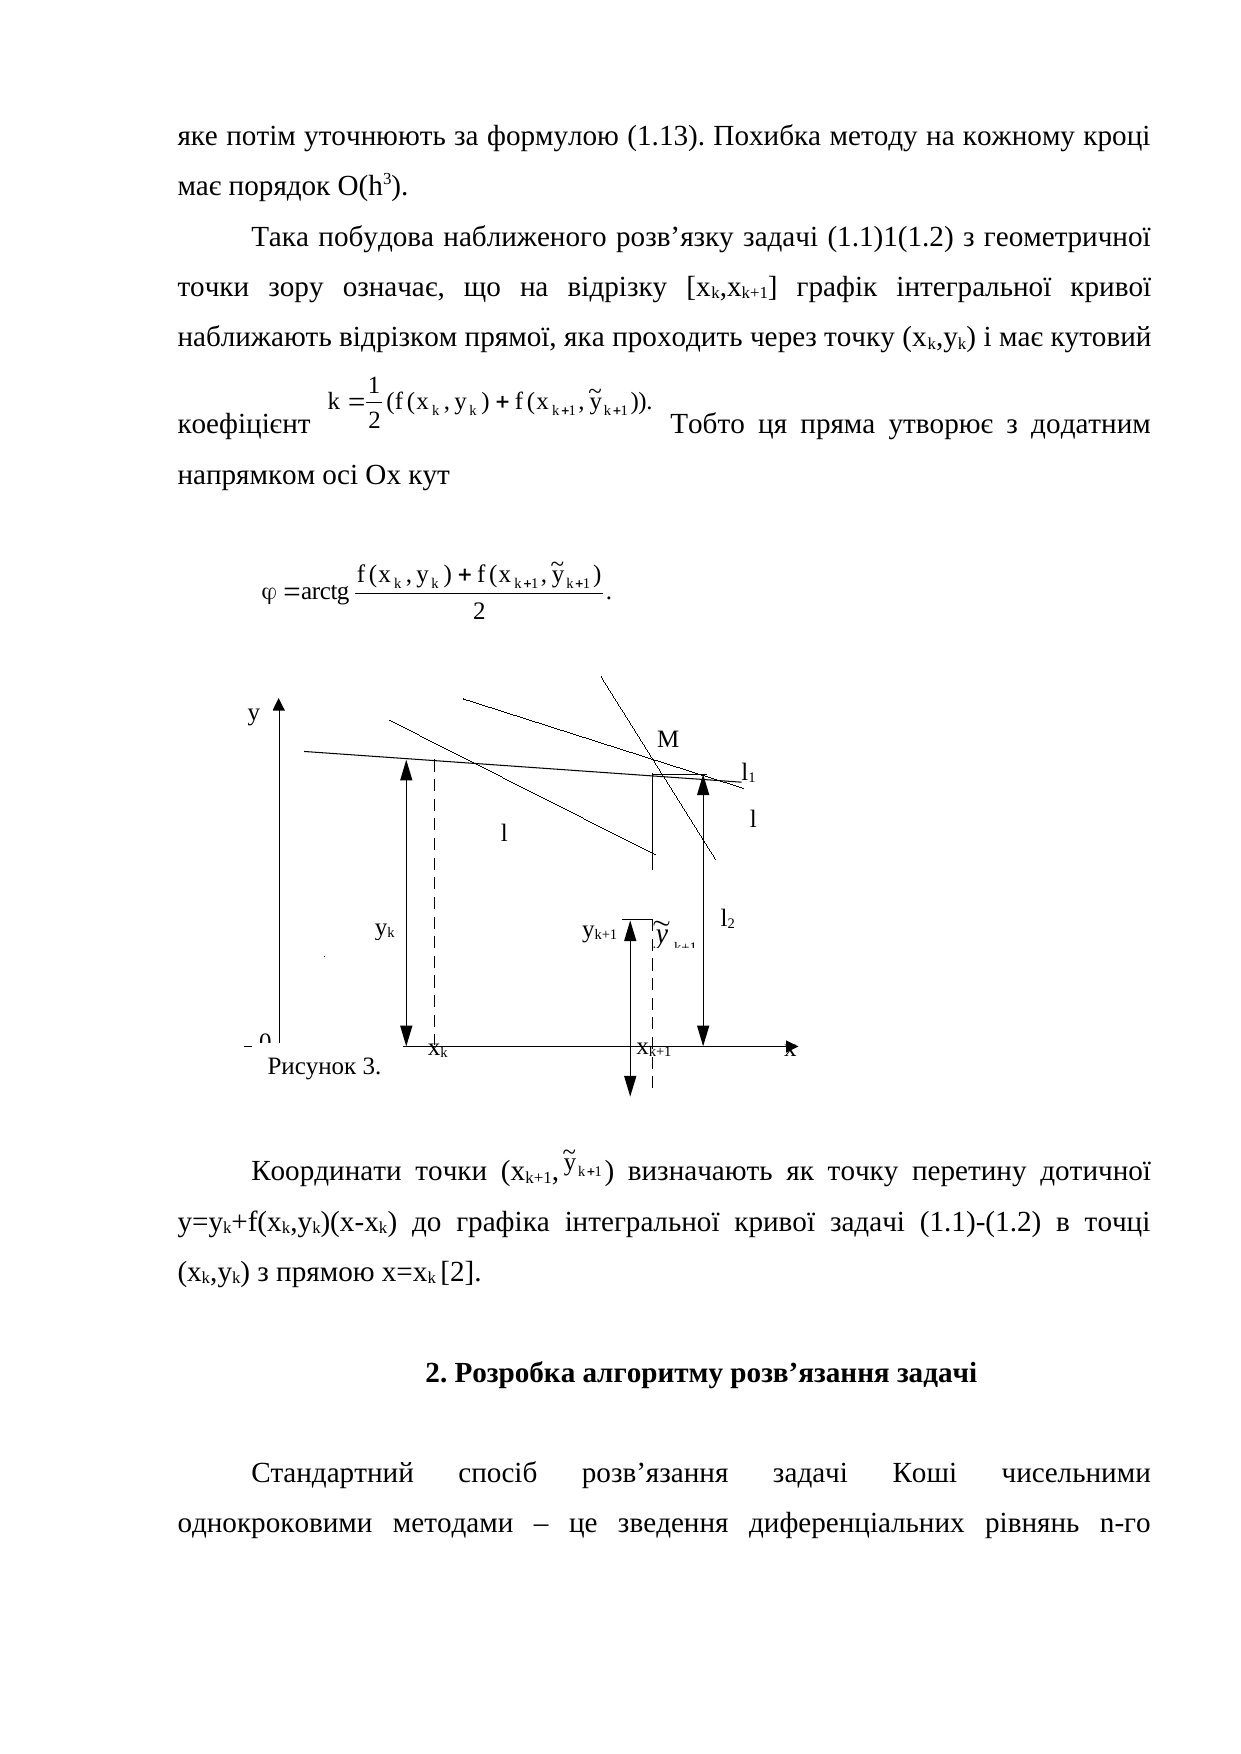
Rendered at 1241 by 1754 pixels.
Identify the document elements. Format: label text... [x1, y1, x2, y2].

text 2. Розробка алгоритму розв’язання задачі [177, 1355, 1152, 1388]
text Координати точки (xk+1,) визначають як точку перетину дотичної у=уk+f(xk,yk)(x-xk) до графіка інтегральної кривої задачі (1.1)-(1.2) в точці (xk,yk) з прямою х=хk [2]. [177, 1145, 1152, 1288]
text Така побудова наближеного розв’язку задачі (1.1)1(1.2) з геометричної точки зору означає, що на відрізку [xk,xk+1] графік інтегральної кривої наближають відрізком прямої, яка проходить через точку (xk,yk) і має кутовий коефіцієнт Тобто ця пряма утворює з додатним напрямком осі Ох кут [177, 219, 1152, 490]
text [177, 118, 1152, 202]
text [177, 1455, 1152, 1539]
